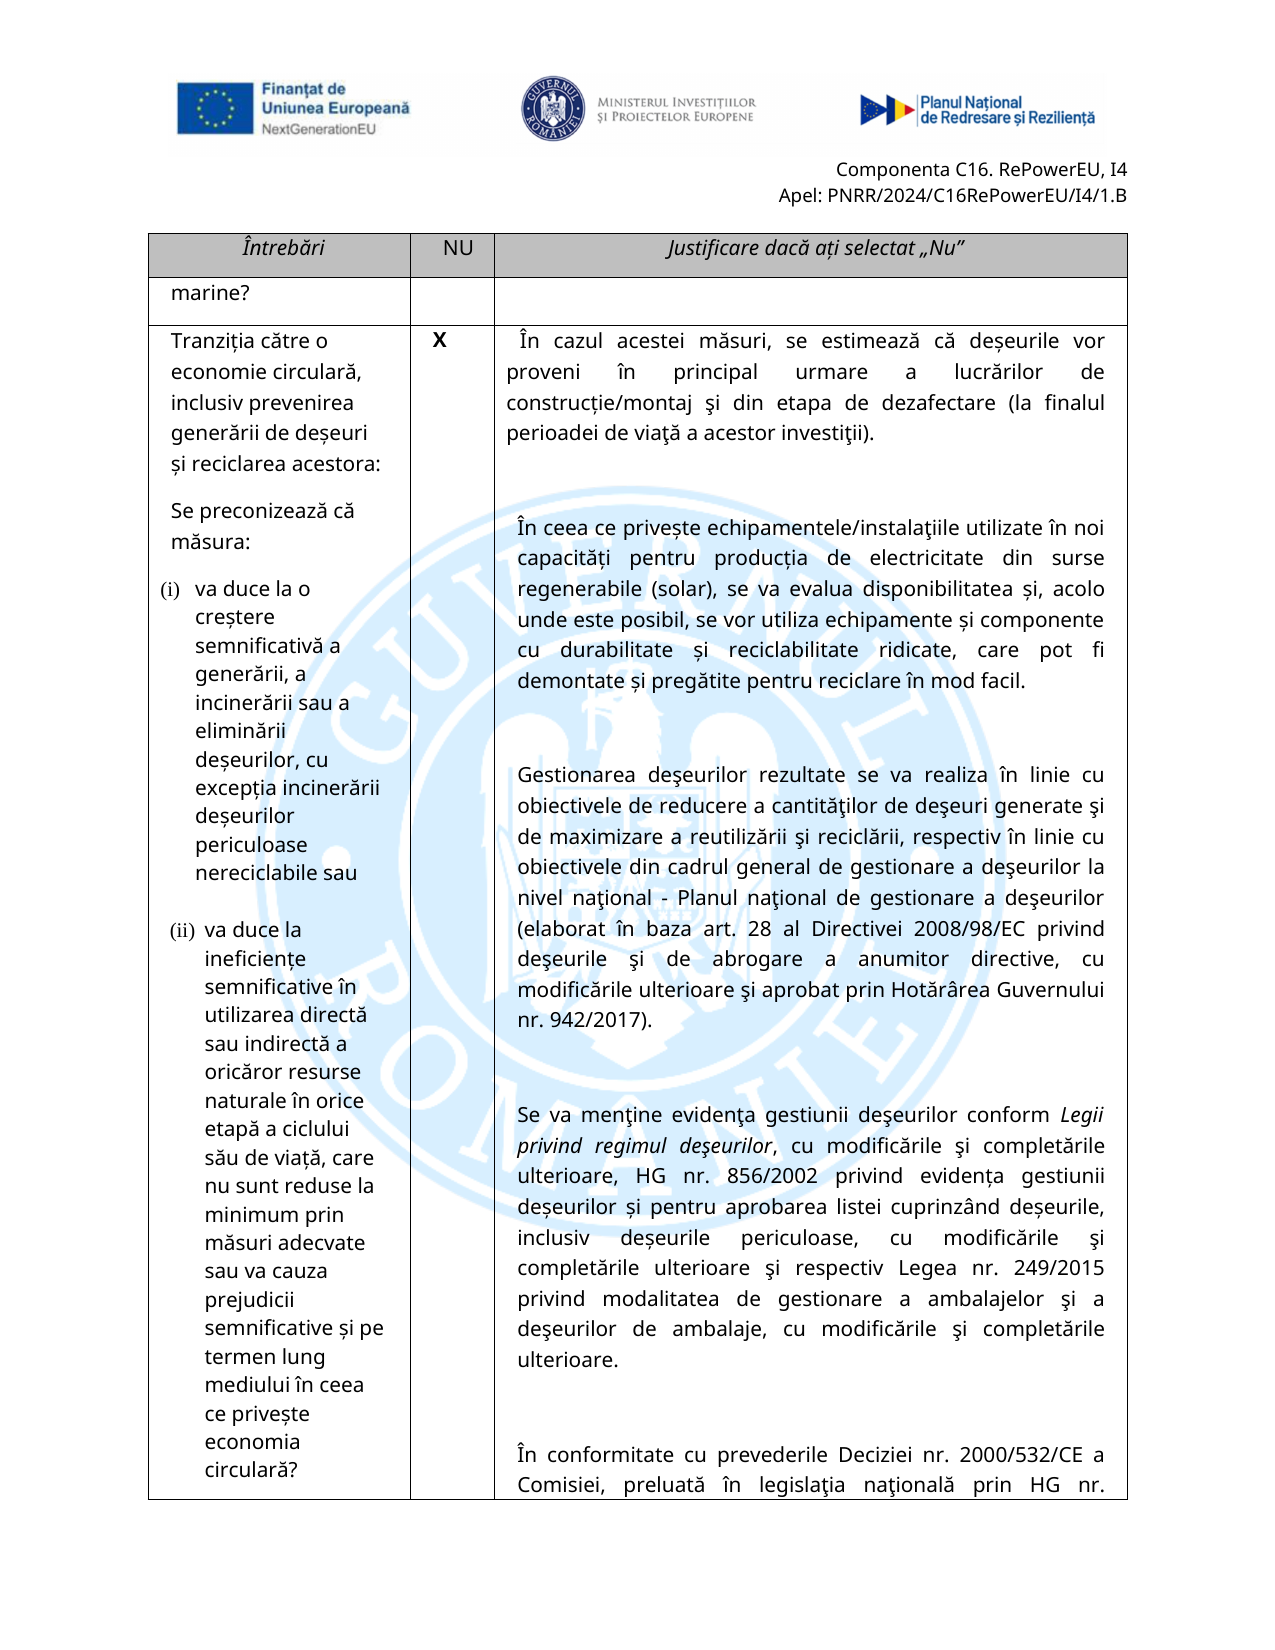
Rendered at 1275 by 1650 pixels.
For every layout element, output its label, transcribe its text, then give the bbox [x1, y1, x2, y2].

table_header Justificare dacă ați selectat „Nu” [495, 234, 1127, 277]
table_cell [411, 278, 494, 325]
table_cell X [411, 326, 494, 1499]
table_header Întrebări [149, 234, 410, 277]
picture [167, 73, 1108, 157]
table_cell [495, 278, 1127, 325]
table_header NU [411, 234, 494, 277]
